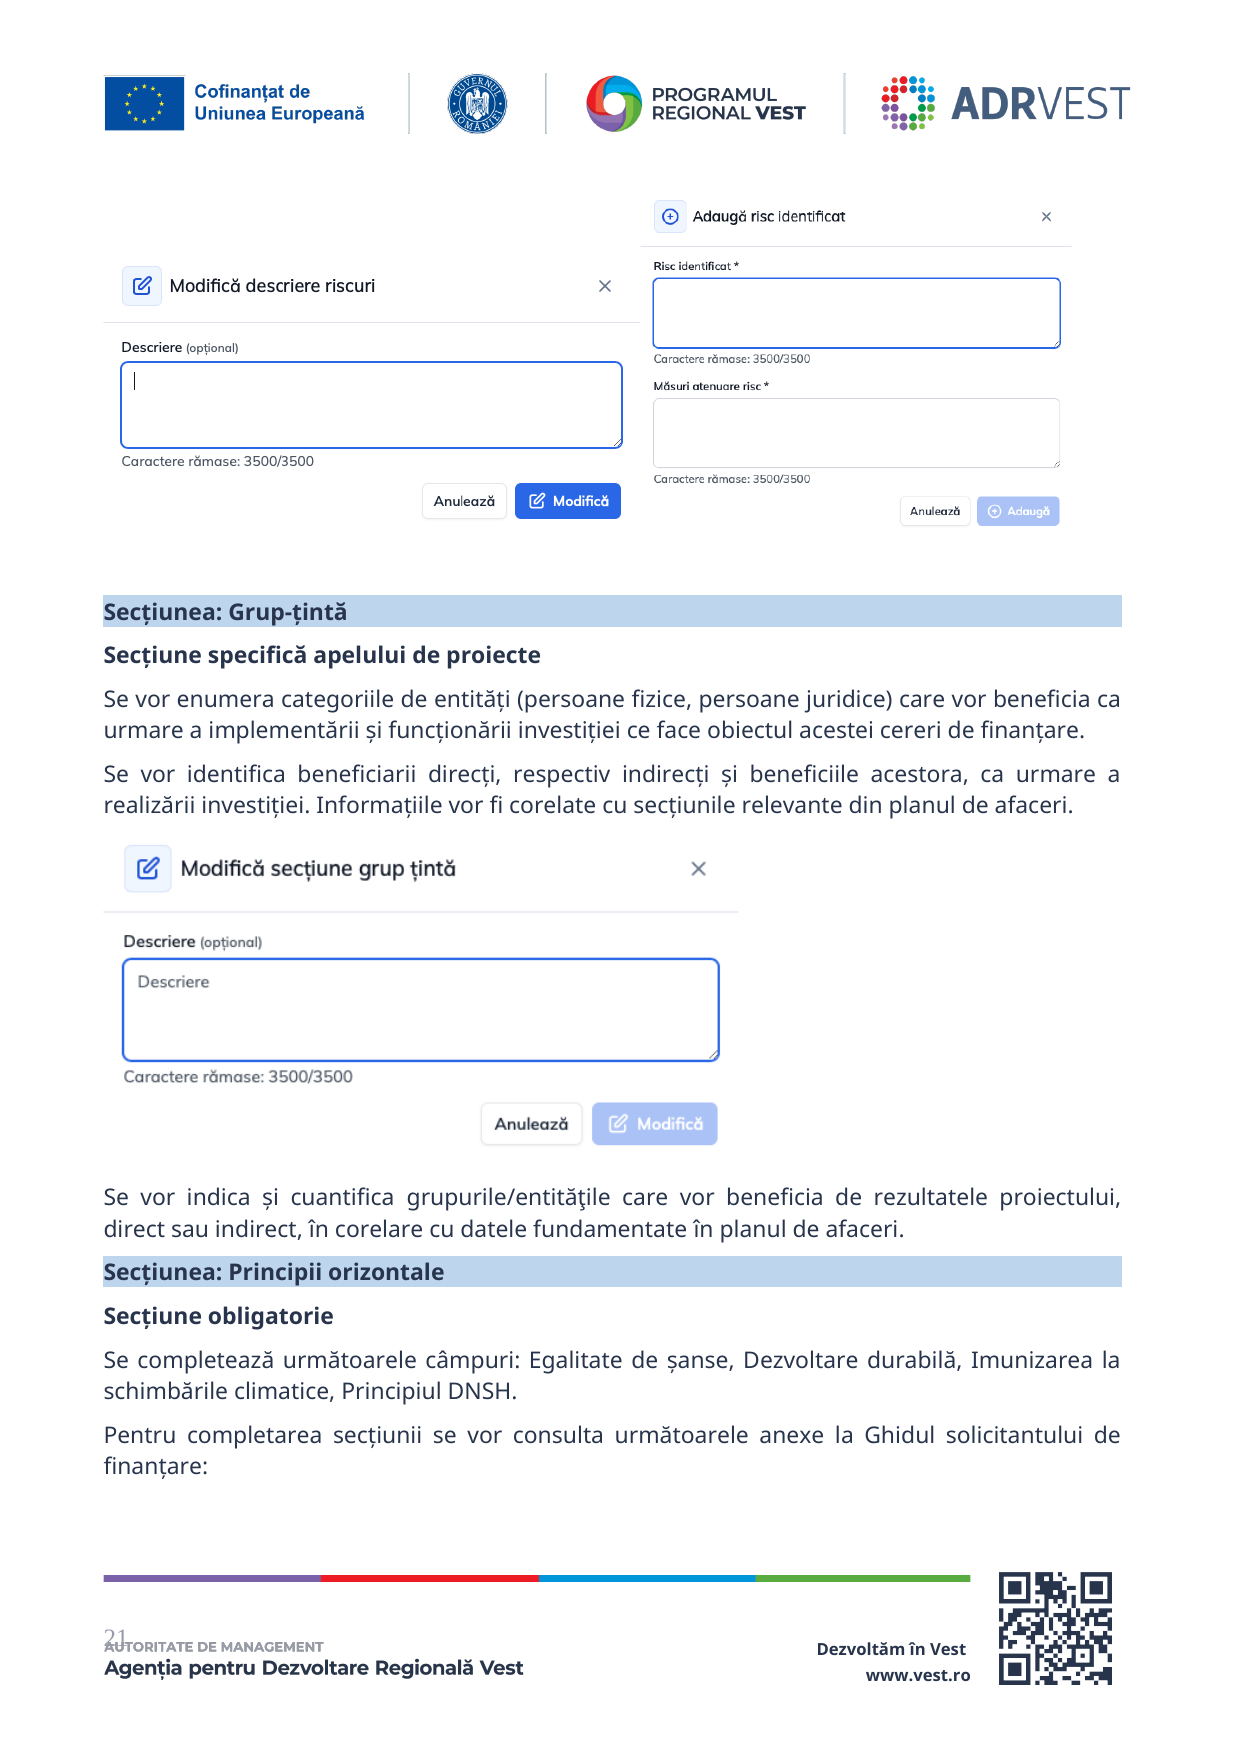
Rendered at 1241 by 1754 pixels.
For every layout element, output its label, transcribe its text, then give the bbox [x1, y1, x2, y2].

text Se vor indica și cuantifica grupurile/entităţile care vor beneficia de rezultatele proiectului, direct sau indirect, în corelare cu datele fundamentate în planul de afaceri. [103, 1181, 1122, 1244]
text Pentru completarea secțiunii se vor consulta următoarele anexe la Ghidul solicitantului de finanțare: [103, 1419, 1122, 1481]
text Secţiunea: Principii orizontale [103, 1256, 1122, 1287]
picture [990, 1563, 1121, 1694]
text Se completează următoarele câmpuri: Egalitate de șanse, Dezvoltare durabilă, Imunizarea la schimbările climatice, Principiul DNSH. [103, 1344, 1122, 1406]
text Secțiune specifică apelului de proiecte [103, 639, 1122, 670]
text Se vor enumera categoriile de entități (persoane fizice, persoane juridice) care vor beneficia ca urmare a implementării și funcționării investiției ce face obiectul acestei cereri de finanțare. [103, 683, 1122, 745]
picture [103, 832, 739, 1169]
picture [103, 73, 1131, 134]
text Se vor identifica beneficiarii direcți, respectiv indirecți și beneficiile acestora, ca urmare a realizării investiției. Informațiile vor fi corelate cu secțiunile relevante din planul de afaceri. [103, 758, 1122, 820]
text Secțiunea: Grup-țintă [103, 595, 1122, 627]
picture [103, 191, 1072, 540]
text Secţiune obligatorie [103, 1300, 1122, 1331]
